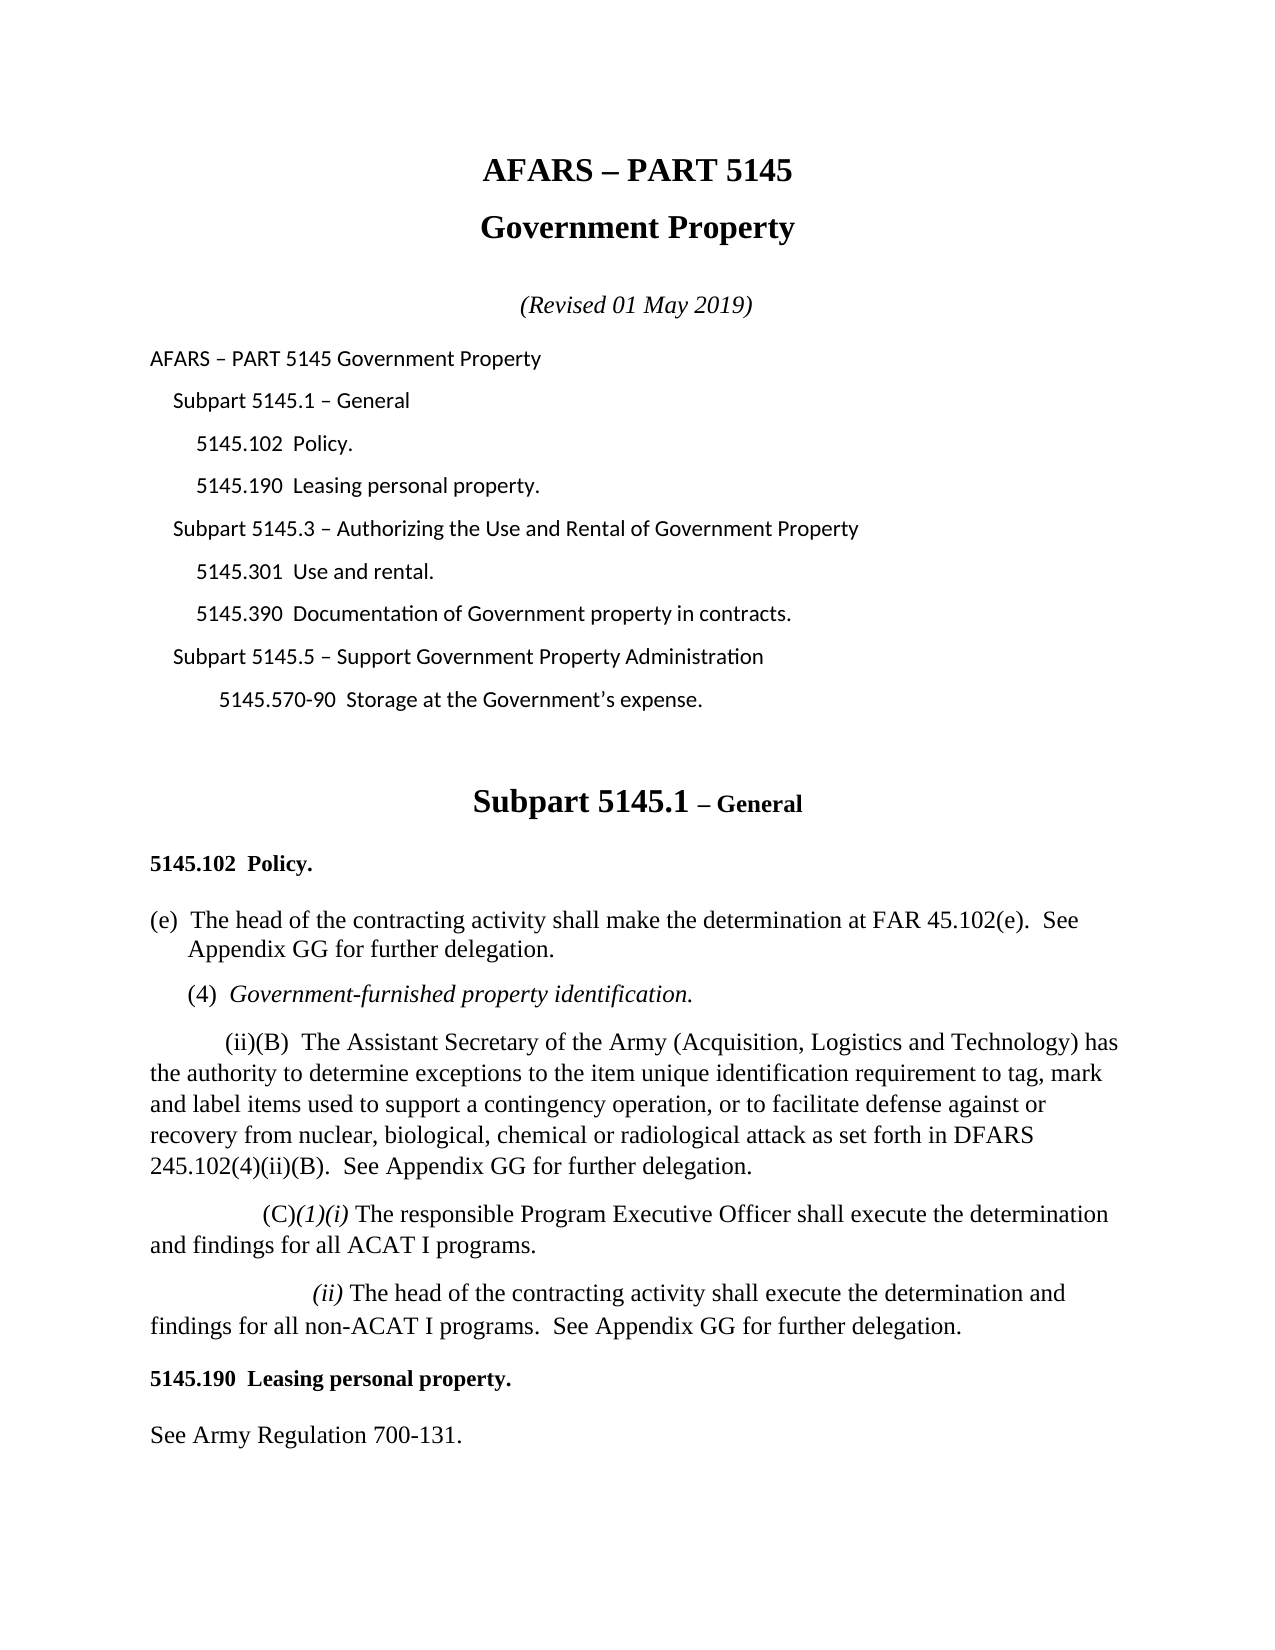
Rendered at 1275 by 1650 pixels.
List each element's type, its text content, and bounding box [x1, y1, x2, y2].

text Subpart 5145.5 – Support Government Property Administration [173, 642, 1125, 670]
list (ii)(B) The Assistant Secretary of the Army (Acquisition, Logistics and Technology) has the authority to determine exceptions to the item unique identification requirement to tag, mark and label items used to support a contingency operation, or to facilitate defense against or recovery from nuclear, biological, chemical or radiological attack as set forth in DFARS 245.102(4)(ii)(B). See Appendix GG for further delegation. [150, 1027, 1125, 1180]
subtitle AFARS – PART 5145 Government Property [150, 150, 1125, 246]
text (ii) The head of the contracting activity shall execute the determination and findings for all non-ACAT I programs. See Appendix GG for further delegation. [150, 1278, 1125, 1340]
list (e) The head of the contracting activity shall make the determination at FAR 45.102(e). See Appendix GG for further delegation. [150, 905, 1125, 963]
text 5145.301 Use and rental. [196, 557, 1125, 585]
list (4) Government-furnished property identification. [150, 979, 1125, 1008]
text 5145.102 Policy. [196, 429, 1125, 457]
text (Revised 01 May 2019) [150, 290, 1125, 319]
text AFARS – PART 5145 Government Property [150, 344, 1125, 372]
text See Army Regulation 700-131. [150, 1420, 1125, 1449]
text 5145.190 Leasing personal property. [196, 472, 1125, 500]
text Subpart 5145.3 – Authorizing the Use and Rental of Government Property [173, 514, 1125, 542]
text 5145.570-90 Storage at the Government’s expense. [219, 685, 1125, 713]
text Subpart 5145.1 – General [173, 386, 1125, 414]
subtitle 5145.190 Leasing personal property. [150, 1365, 1125, 1391]
text 5145.390 Documentation of Government property in contracts. [196, 599, 1125, 627]
subtitle 5145.102 Policy. [150, 850, 1125, 877]
subtitle Subpart 5145.1 – General [150, 781, 1125, 819]
list (C)(1)(i) The responsible Program Executive Officer shall execute the determination and findings for all ACAT I programs. [150, 1199, 1125, 1259]
